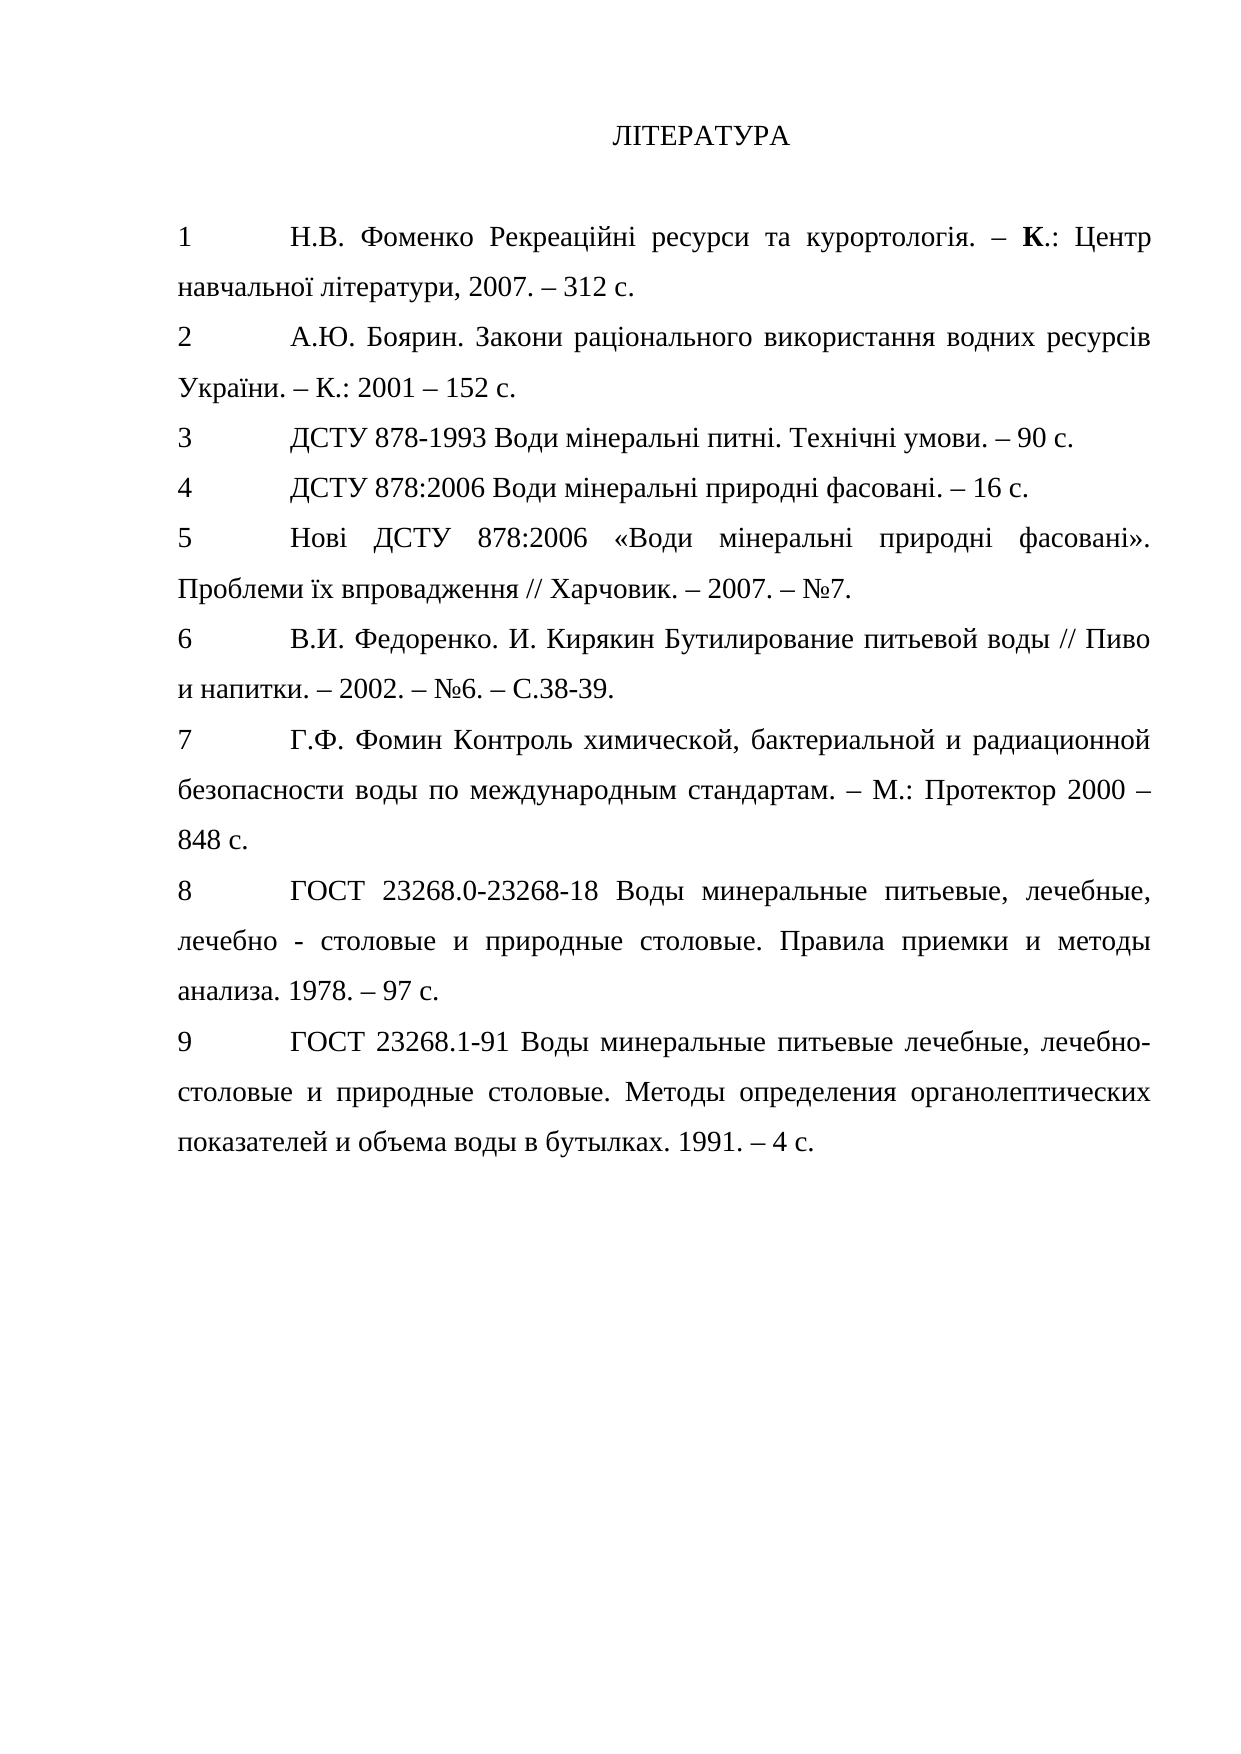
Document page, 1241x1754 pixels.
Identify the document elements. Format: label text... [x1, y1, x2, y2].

text Література [177, 118, 1152, 152]
list ДСТУ 878-1993 Води мінеральні питні. Технічні умови. – 90 с. [177, 420, 1152, 453]
list ГОСТ 23268.1-91 Воды минеральные питьевые лечебные, лечебно-столовые и природные столовые. Методы определения органолептических показателей и объема воды в бутылках. 1991. – 4 с. [177, 1024, 1152, 1158]
list Нові ДСТУ 878:2006 «Води мінеральні природні фасовані». Проблеми їх впровадження // Харчовик. – 2007. – №7. [177, 521, 1152, 604]
list А.Ю. Боярин. Закони раціонального використання водних ресурсів України. – К.: 2001 – 152 с. [177, 319, 1152, 403]
list ДСТУ 878:2006 Води мінеральні природні фасовані. – 16 с. [177, 470, 1152, 504]
list Н.В. Фоменко Рекреаційні ресурси та курортологія. – К.: Центр навчальної літератури, 2007. – 312 с. [177, 219, 1152, 303]
list В.И. Федоренко. И. Кирякин Бутилирование питьевой воды // Пиво и напитки. – 2002. – №6. – С.38-39. [177, 621, 1152, 705]
list ГОСТ 23268.0-23268-18 Воды минеральные питьевые, лечебные, лечебно - столовые и природные столовые. Правила приемки и методы анализа. 1978. – 97 с. [177, 873, 1152, 1007]
list Г.Ф. Фомин Контроль химической, бактериальной и радиационной безопасности воды по международным стандартам. – М.: Протектор 2000 – 848 с. [177, 722, 1152, 856]
